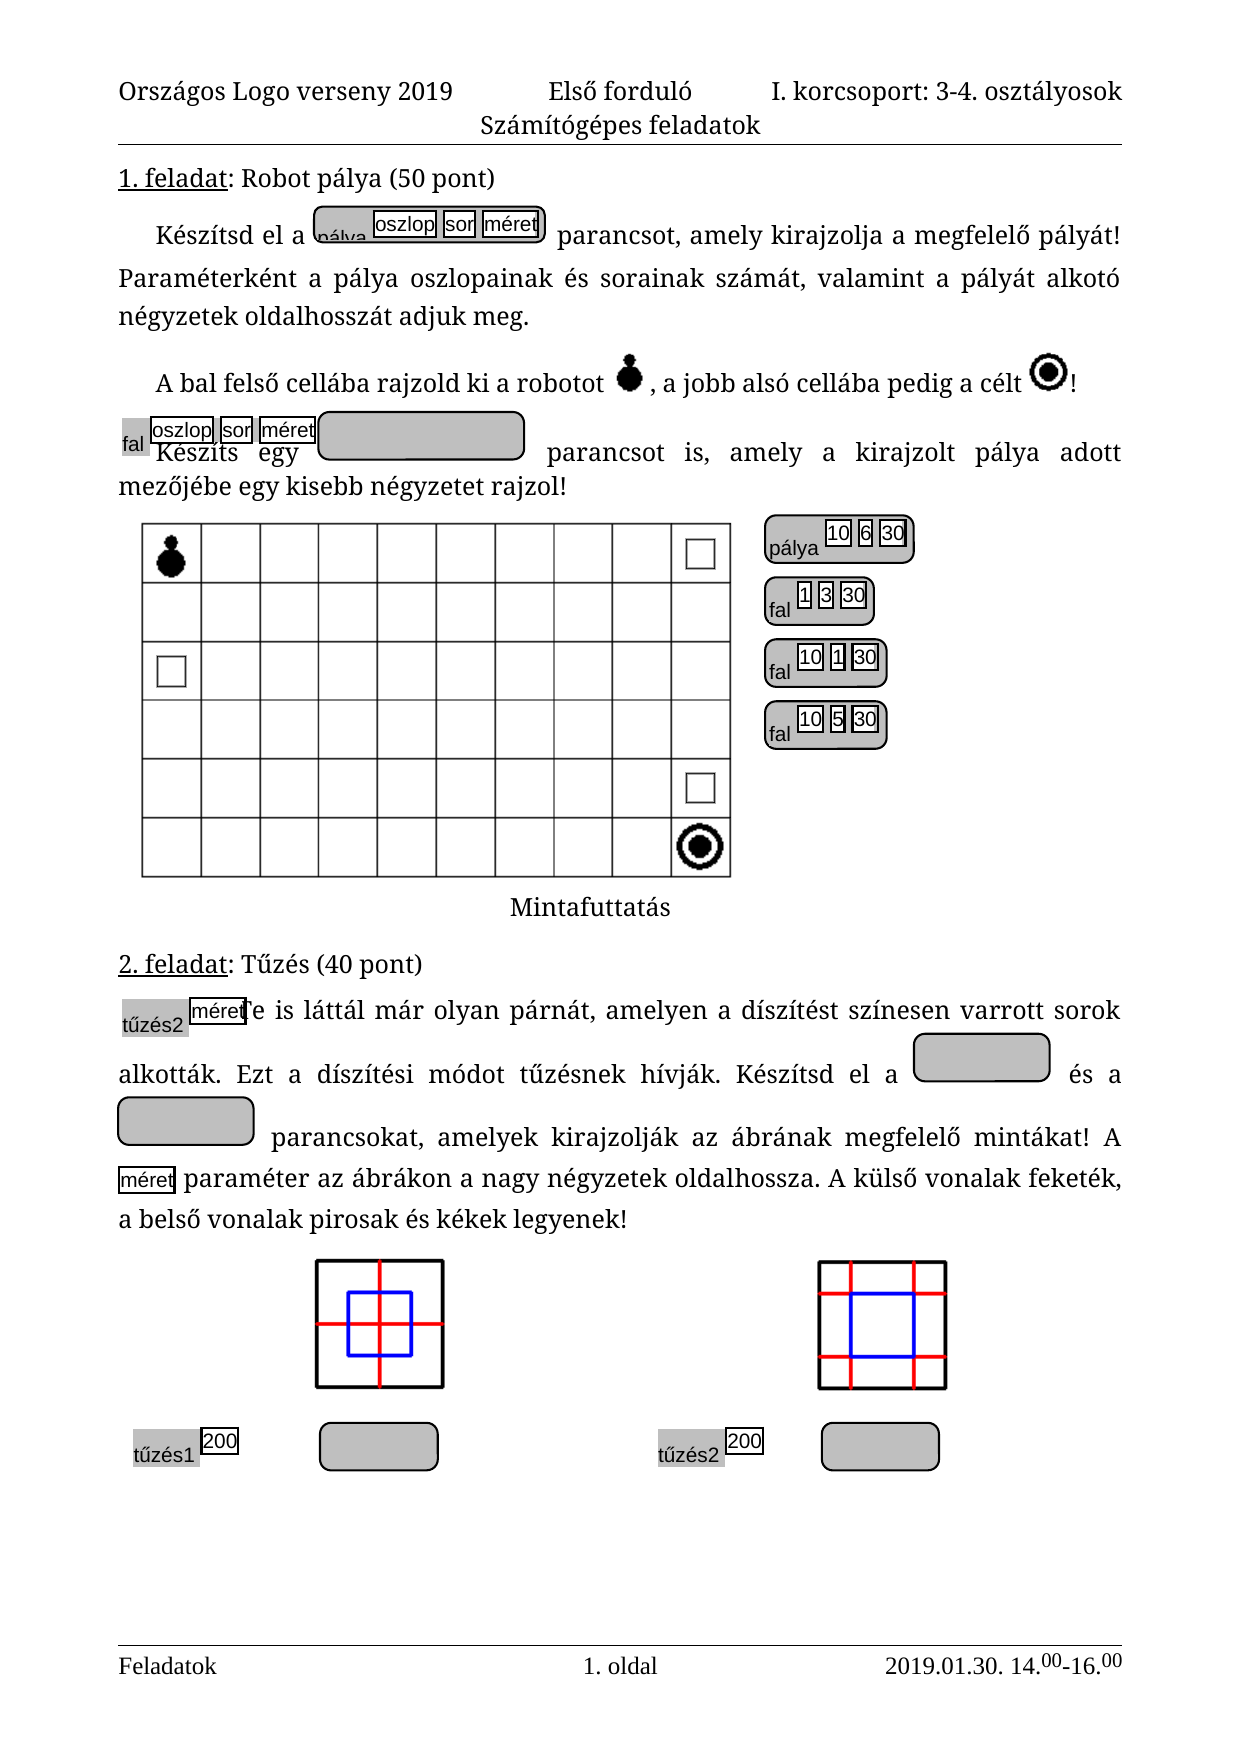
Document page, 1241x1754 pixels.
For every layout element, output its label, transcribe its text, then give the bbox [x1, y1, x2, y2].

table_header [754, 515, 1062, 896]
table_header [643, 1255, 1122, 1410]
table_header [118, 515, 754, 896]
table_header [118, 1255, 643, 1410]
picture [129, 515, 743, 884]
text Készíts egy parancsot is, amely a kirajzolt pálya adott mezőjébe egy kisebb négyzetet rajzol! [118, 412, 1122, 503]
table_cell [643, 1410, 1122, 1485]
text Készítsd el a parancsot, amely kirajzolja a megfelelő pályát! Paraméterként a pálya oszlopainak és sorainak számát, valamint a pályát alkotó négyzetek oldalhosszát adjuk meg. [118, 207, 1122, 333]
text 2. feladat: Tűzés (40 pont) [118, 946, 1122, 980]
table_cell [118, 1410, 643, 1485]
picture [611, 348, 650, 393]
text Biztos Te is láttál már olyan párnát, amelyen a díszítést színesen varrott sorok alkották. Ezt a díszítési módot tűzésnek hívják. Készítsd el a és a parancsokat, amelyek kirajzolják az ábrának megfelelő mintákat! A méret paraméter az ábrákon a nagy négyzetek oldalhossza. A külső vonalak feketék, a belső vonalak pirosak és kékek legyenek! [118, 993, 1122, 1236]
table_cell Mintafuttatás [118, 896, 1062, 934]
picture [1028, 351, 1070, 393]
picture [810, 1255, 955, 1398]
picture [310, 1255, 451, 1398]
text A bal felső cellába rajzold ki a robotot , a jobb alsó cellába pedig a célt ! [118, 348, 1122, 399]
text 1. feladat: Robot pálya (50 pont) [118, 160, 1122, 194]
